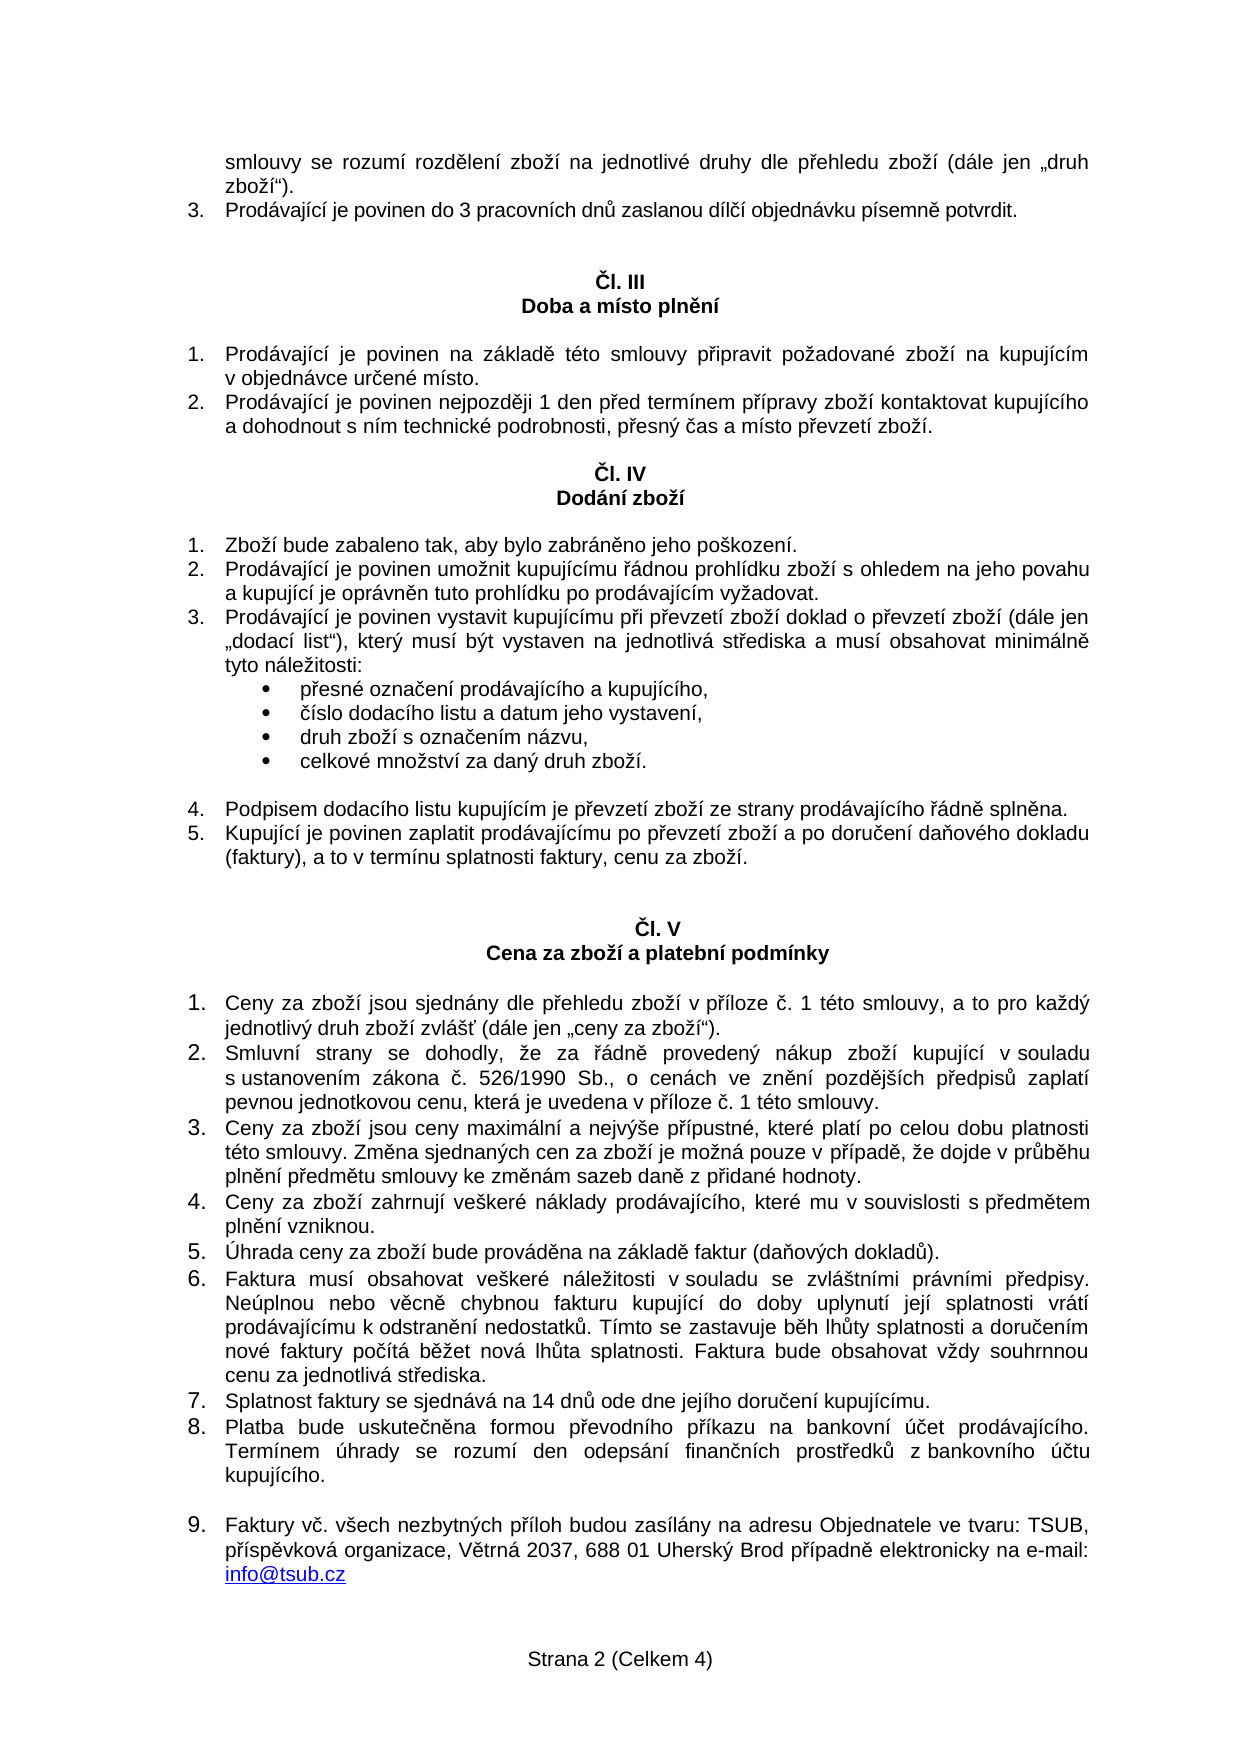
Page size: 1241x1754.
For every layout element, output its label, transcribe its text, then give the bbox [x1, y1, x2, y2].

list Prodávající je povinen na základě této smlouvy připravit požadované zboží na kupujícím v objednávce určené místo. [187, 342, 1090, 389]
text Cena za zboží a platební podmínky [225, 941, 1090, 965]
list Ceny za zboží jsou ceny maximální a nejvýše přípustné, které platí po celou dobu platnosti této smlouvy. Změna sjednaných cen za zboží je možná pouze v případě, že dojde v průběhu plnění předmětu smlouvy ke změnám sazeb daně z přidané hodnoty. [187, 1113, 1090, 1188]
list Platba bude uskutečněna formou převodního příkazu na bankovní účet prodávajícího. Termínem úhrady se rozumí den odepsání finančních prostředků z bankovního účtu kupujícího. [187, 1413, 1090, 1487]
text Doba a místo plnění [150, 294, 1090, 318]
list Prodávající je povinen do 3 pracovních dnů zaslanou dílčí objednávku písemně potvrdit. [187, 198, 1090, 222]
text Dodání zboží [150, 485, 1090, 509]
list Ceny za zboží zahrnují veškeré náklady prodávajícího, které mu v souvislosti s předmětem plnění vzniknou. [187, 1188, 1090, 1238]
list přesné označení prodávajícího a kupujícího, [262, 677, 1090, 701]
list Zboží bude zabaleno tak, aby bylo zabráněno jeho poškození. [187, 533, 1090, 557]
list Faktura musí obsahovat veškeré náležitosti v souladu se zvláštními právními předpisy. Neúplnou nebo věcně chybnou fakturu kupující do doby uplynutí její splatnosti vrátí prodávajícímu k odstranění nedostatků. Tímto se zastavuje běh lhůty splatnosti a doručením nové faktury počítá běžet nová lhůta splatnosti. Faktura bude obsahovat vždy souhrnnou cenu za jednotlivá střediska. [187, 1264, 1090, 1387]
list Smluvní strany se dohodly, že za řádně provedený nákup zboží kupující v souladu s ustanovením zákona č. 526/1990 Sb., o cenách ve znění pozdějších předpisů zaplatí pevnou jednotkovou cenu, která je uvedena v příloze č. 1 této smlouvy. [187, 1039, 1090, 1113]
list Faktury vč. všech nezbytných příloh budou zasílány na adresu Objednatele ve tvaru: TSUB, příspěvková organizace, Větrná 2037, 688 01 Uherský Brod případně elektronicky na e-mail: info@tsub.cz [187, 1511, 1090, 1586]
text Čl. III [150, 270, 1090, 294]
text Čl. IV [150, 461, 1090, 485]
list Kupující je povinen zaplatit prodávajícímu po převzetí zboží a po doručení daňového dokladu (faktury), a to v termínu splatnosti faktury, cenu za zboží. [187, 821, 1090, 869]
list Úhrada ceny za zboží bude prováděna na základě faktur (daňových dokladů). [187, 1238, 1090, 1264]
list Prodávající je povinen umožnit kupujícímu řádnou prohlídku zboží s ohledem na jeho povahu a kupující je oprávněn tuto prohlídku po prodávajícím vyžadovat. [187, 557, 1090, 605]
list celkové množství za daný druh zboží. [262, 749, 1090, 773]
list číslo dodacího listu a datum jeho vystavení, [262, 701, 1090, 725]
list Prodávající je povinen nejpozději 1 den před termínem přípravy zboží kontaktovat kupujícího a dohodnout s ním technické podrobnosti, přesný čas a místo převzetí zboží. [187, 389, 1090, 437]
list Ceny za zboží jsou sjednány dle přehledu zboží v příloze č. 1 této smlouvy, a to pro každý jednotlivý druh zboží zvlášť (dále jen „ceny za zboží“). [187, 989, 1090, 1039]
list Podpisem dodacího listu kupujícím je převzetí zboží ze strany prodávajícího řádně splněna. [187, 797, 1090, 821]
list Splatnost faktury se sjednává na 14 dnů ode dne jejího doručení kupujícímu. [187, 1387, 1090, 1413]
list Prodávající je povinen vystavit kupujícímu při převzetí zboží doklad o převzetí zboží (dále jen „dodací list“), který musí být vystaven na jednotlivá střediska a musí obsahovat minimálně tyto náležitosti: [187, 605, 1090, 677]
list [187, 150, 1090, 198]
text Čl. V [225, 917, 1090, 941]
list druh zboží s označením názvu, [262, 725, 1090, 749]
